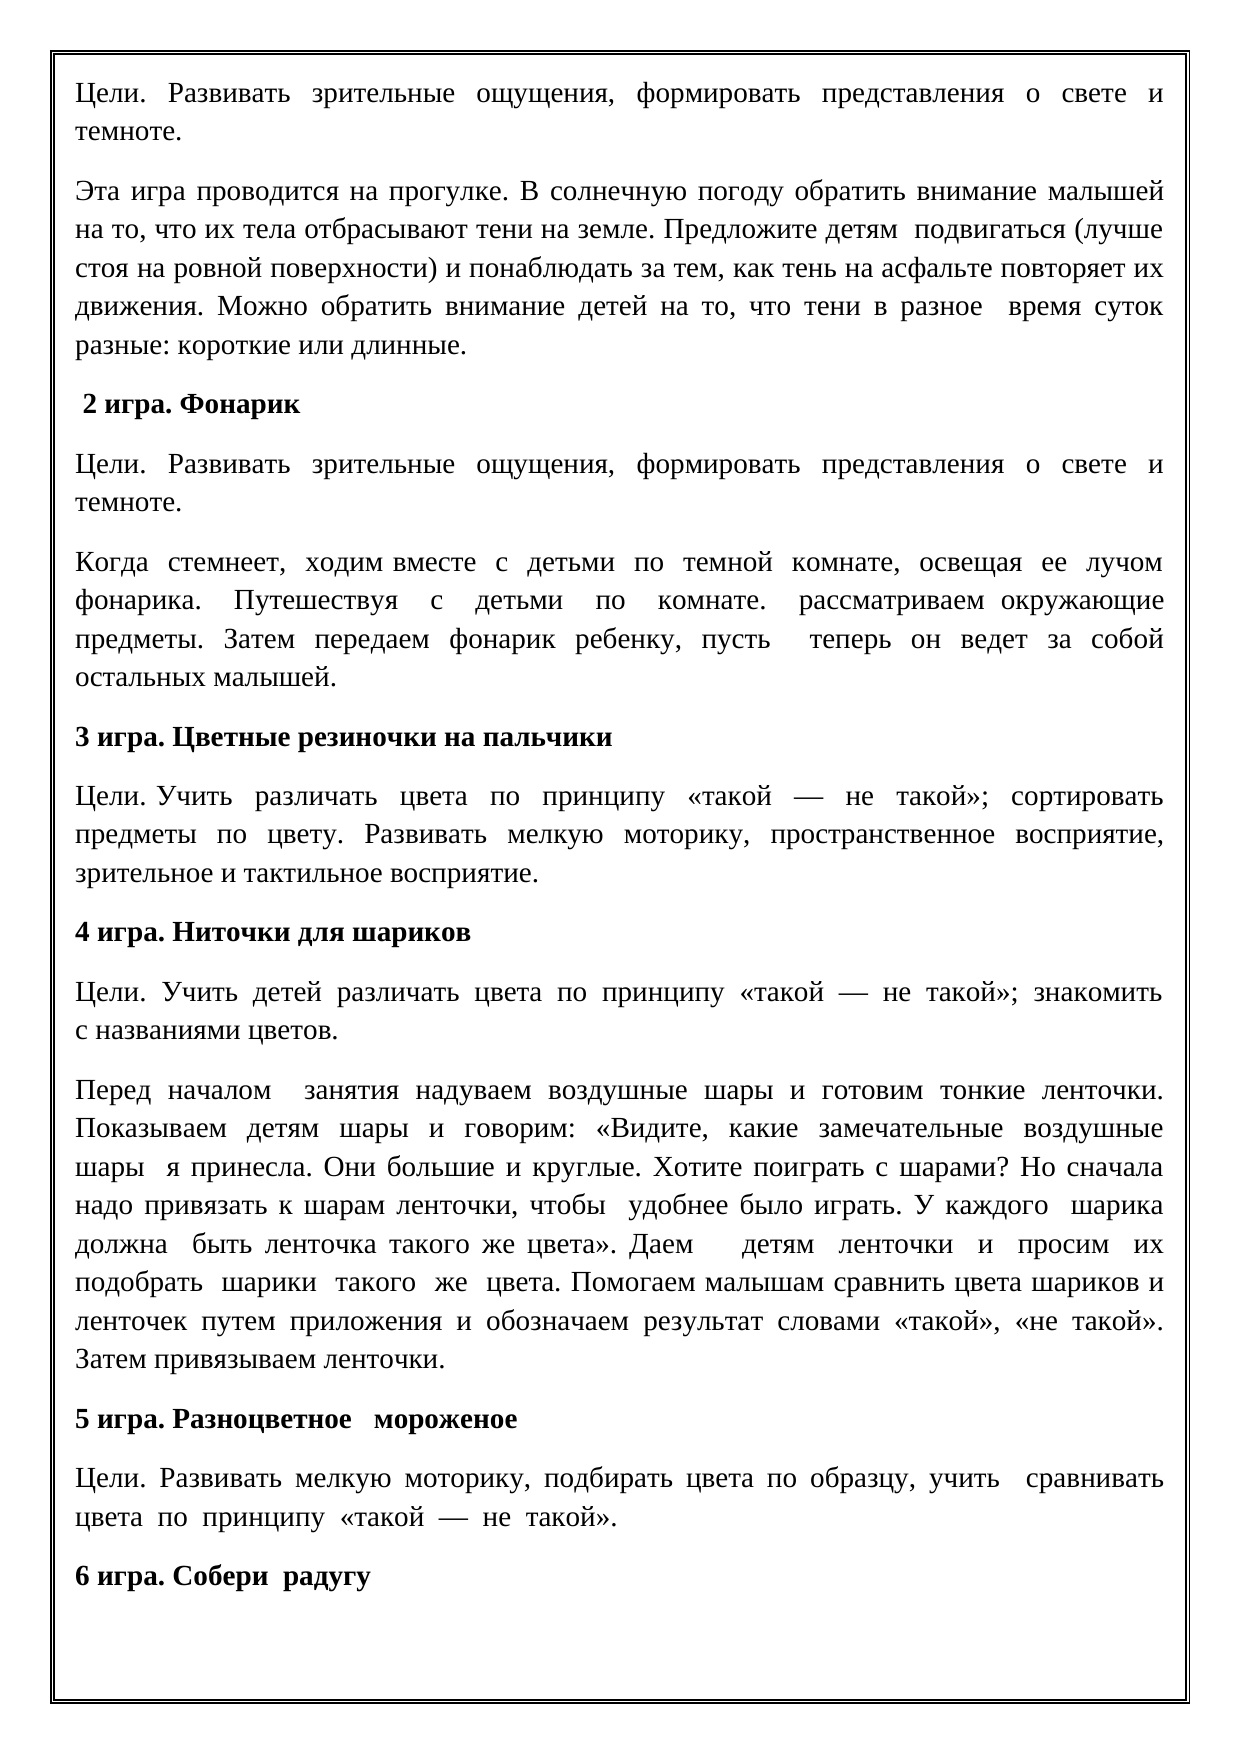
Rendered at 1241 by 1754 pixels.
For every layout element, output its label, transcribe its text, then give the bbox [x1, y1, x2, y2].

text Цели. Развивать зрительные ощущения, формировать представления о свете и темноте. [75, 75, 1165, 147]
text Цели. Развивать мелкую моторику, подбирать цвета по образцу, учить сравнивать цвета по принципу «такой — не такой». [75, 1460, 1165, 1532]
text Эта игра проводится на прогулке. В солнечную погоду обратить внимание малышей на то, что их тела отбрасывают тени на земле. Предложите детям подвигаться (лучше стоя на ровной поверхности) и понаблюдать за тем, как тень на асфальте повторяет их движения. Можно обратить внимание детей на то, что тени в разное время суток разные: короткие или длинные. [75, 173, 1165, 361]
text 5 игра. Разноцветное мороженое [75, 1401, 1165, 1434]
text Когда стемнеет, ходим вместе с детьми по темной комнате, освещая ее лучом фонарика. Путешествуя с детьми по комнате. рассматриваем окружающие предметы. Затем передаем фонарик ребенку, пусть теперь он ведет за собой остальных малышей. [75, 544, 1165, 693]
text 2 игра. Фонарик [75, 386, 1165, 420]
text Цели. Учить детей различать цвета по принципу «такой — не такой»; знакомить с названиями цветов. [75, 974, 1165, 1046]
text Цели. Развивать зрительные ощущения, формировать представления о свете и темноте. [75, 446, 1165, 518]
text Перед началом занятия надуваем воздушные шары и готовим тонкие ленточки. Показываем детям шары и говорим: «Видите, какие замечательные воздушные шары я принесла. Они большие и круглые. Хотите поиграть с шарами? Но сначала надо привязать к шарам ленточки, чтобы удобнее было играть. У каждого шарика должна быть ленточка такого же цвета». Даем детям ленточки и просим их подобрать шарики такого же цвета. Помогаем малышам сравнить цвета шариков и ленточек путем приложения и обозначаем результат словами «такой», «не такой». Затем привязываем ленточки. [75, 1072, 1165, 1375]
text Цели. Учить различать цвета по принципу «такой — не такой»; сортировать предметы по цвету. Развивать мелкую моторику, пространственное восприятие, зрительное и тактильное восприятие. [75, 778, 1165, 889]
text 4 игра. Ниточки для шариков [75, 914, 1165, 948]
text 3 игра. Цветные резиночки на пальчики [75, 719, 1165, 752]
text 6 игра. Собери радугу [75, 1558, 1165, 1592]
